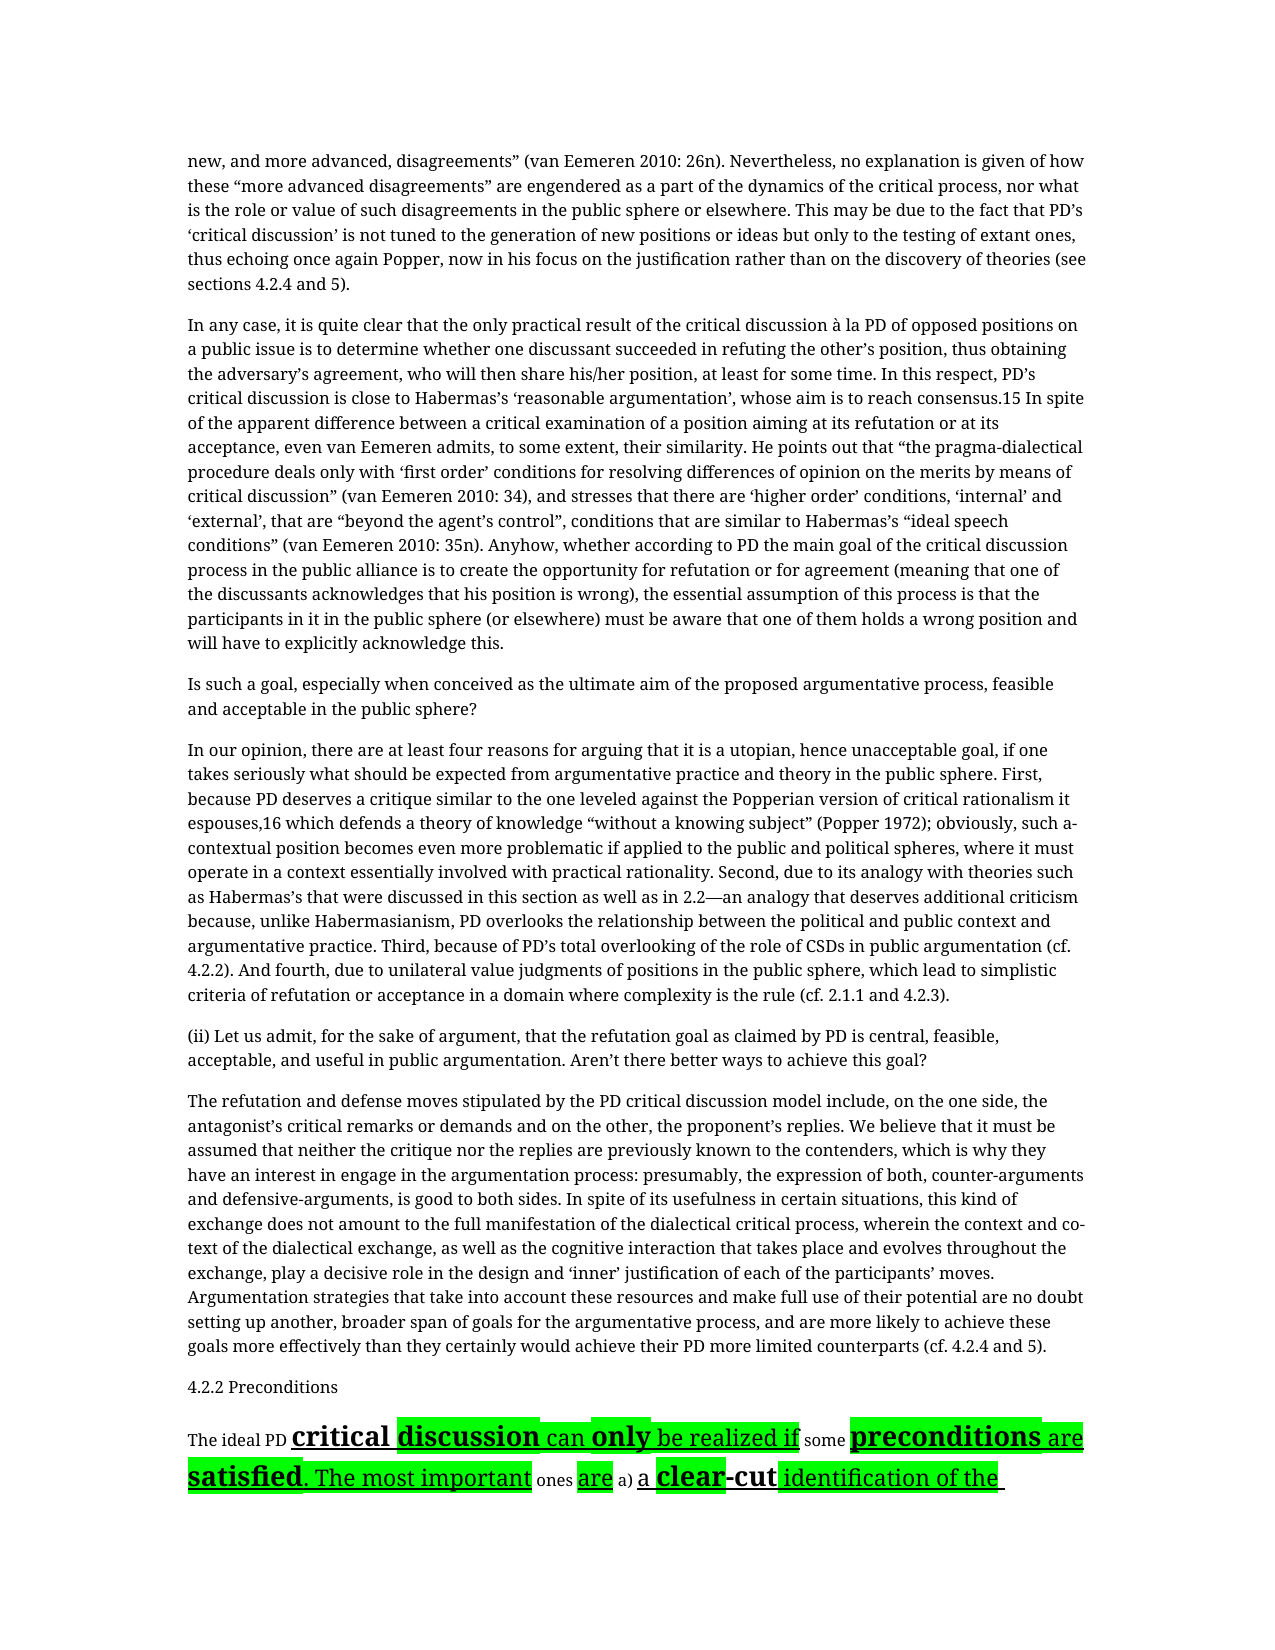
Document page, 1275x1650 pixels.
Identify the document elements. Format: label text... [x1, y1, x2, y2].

text The refutation and defense moves stipulated by the PD critical discussion model include, on the one side, the antagonist’s critical remarks or demands and on the other, the proponent’s replies. We believe that it must be assumed that neither the critique nor the replies are previously known to the contenders, which is why they have an interest in engage in the argumentation process: presumably, the expression of both, counter-arguments and defensive-arguments, is good to both sides. In spite of its usefulness in certain situations, this kind of exchange does not amount to the full manifestation of the dialectical critical process, wherein the context and co-text of the dialectical exchange, as well as the cognitive interaction that takes place and evolves throughout the exchange, play a decisive role in the design and ‘inner’ justification of each of the participants’ moves. Argumentation strategies that take into account these resources and make full use of their potential are no doubt setting up another, broader span of goals for the argumentative process, and are more likely to achieve these goals more effectively than they certainly would achieve their PD more limited counterparts (cf. 4.2.4 and 5). [187, 1090, 1087, 1358]
text 4.2.2 Preconditions [187, 1376, 1087, 1399]
text In any case, it is quite clear that the only practical result of the critical discussion à la PD of opposed positions on a public issue is to determine whether one discussant succeeded in refuting the other’s position, thus obtaining the adversary’s agreement, who will then share his/her position, at least for some time. In this respect, PD’s critical discussion is close to Habermas’s ‘reasonable argumentation’, whose aim is to reach consensus.15 In spite of the apparent difference between a critical examination of a position aiming at its refutation or at its acceptance, even van Eemeren admits, to some extent, their similarity. He points out that “the pragma-dialectical procedure deals only with ‘first order’ conditions for resolving differences of opinion on the merits by means of critical discussion” (van Eemeren 2010: 34), and stresses that there are ‘higher order’ conditions, ‘internal’ and ‘external’, that are “beyond the agent’s control”, conditions that are similar to Habermas’s “ideal speech conditions” (van Eemeren 2010: 35n). Anyhow, whether according to PD the main goal of the critical discussion process in the public alliance is to create the opportunity for refutation or for agreement (meaning that one of the discussants acknowledges that his position is wrong), the essential assumption of this process is that the participants in it in the public sphere (or elsewhere) must be aware that one of them holds a wrong position and will have to explicitly acknowledge this. [187, 313, 1087, 654]
text (ii) Let us admit, for the sake of argument, that the refutation goal as claimed by PD is central, feasible, acceptable, and useful in public argumentation. Aren’t there better ways to achieve this goal? [187, 1024, 1087, 1072]
text Is such a goal, especially when conceived as the ultimate aim of the proposed argumentative process, feasible and acceptable in the public sphere? [187, 673, 1087, 720]
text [187, 150, 1087, 295]
text In our opinion, there are at least four reasons for arguing that it is a utopian, hence unacceptable goal, if one takes seriously what should be expected from argumentative practice and theory in the public sphere. First, because PD deserves a critique similar to the one leveled against the Popperian version of critical rationalism it espouses,16 which defends a theory of knowledge “without a knowing subject” (Popper 1972); obviously, such a-contextual position becomes even more problematic if applied to the public and political spheres, where it must operate in a context essentially involved with practical rationality. Second, due to its analogy with theories such as Habermas’s that were discussed in this section as well as in 2.2—an analogy that deserves additional criticism because, unlike Habermasianism, PD overlooks the relationship between the political and public context and argumentative practice. Third, because of PD’s total overlooking of the role of CSDs in public argumentation (cf. 4.2.2). And fourth, due to unilateral value judgments of positions in the public sphere, which lead to simplistic criteria of refutation or acceptance in a domain where complexity is the rule (cf. 2.1.1 and 4.2.3). [187, 738, 1087, 1006]
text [187, 1417, 1087, 1494]
